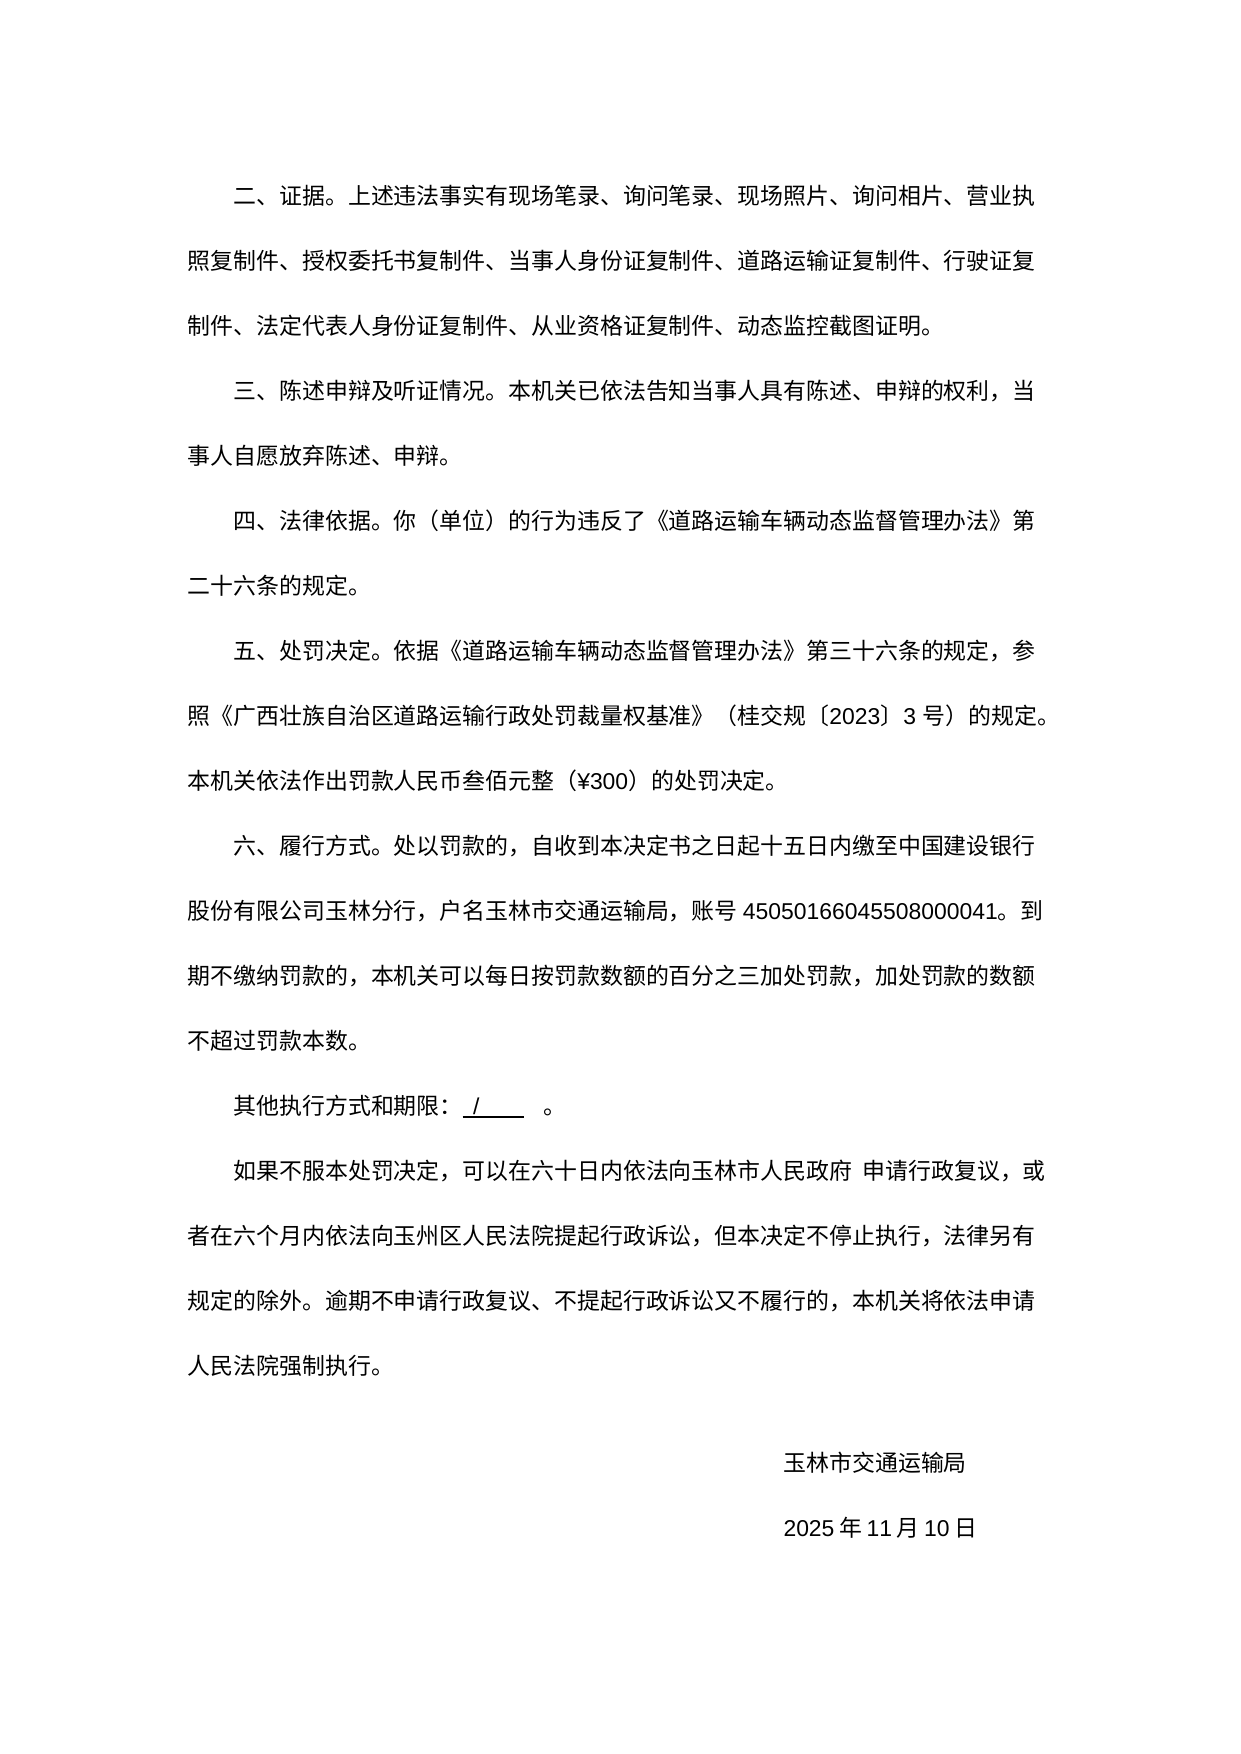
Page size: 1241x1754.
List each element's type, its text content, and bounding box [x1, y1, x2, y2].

text 如果不服本处罚决定，可以在六十日内依法向玉林市人民政府 申请行政复议，或者在六个月内依法向玉州区人民法院提起行政诉讼，但本决定不停止执行，法律另有规定的除外。逾期不申请行政复议、不提起行政诉讼又不履行的，本机关将依法申请人民法院强制执行。 [187, 1137, 1053, 1397]
text 四、法律依据。你（单位）的行为违反了《道路运输车辆动态监督管理办法》第二十六条的规定。 [187, 487, 1053, 617]
text 六、履行方式。处以罚款的，自收到本决定书之日起十五日内缴至中国建设银行股份有限公司玉林分行，户名玉林市交通运输局，账号 45050166045508000041。到期不缴纳罚款的，本机关可以每日按罚款数额的百分之三加处罚款，加处罚款的数额不超过罚款本数。 [187, 812, 1053, 1072]
text 二、证据。上述违法事实有现场笔录、询问笔录、现场照片、询问相片、营业执照复制件、授权委托书复制件、当事人身份证复制件、道路运输证复制件、行驶证复制件、法定代表人身份证复制件、从业资格证复制件、动态监控截图证明。 [187, 162, 1053, 357]
text 2025年11月10日 [187, 1494, 1053, 1559]
text 其他执行方式和期限： / 。 [187, 1072, 1053, 1137]
text 三、陈述申辩及听证情况。本机关已依法告知当事人具有陈述、申辩的权利，当事人自愿放弃陈述、申辩。 [187, 357, 1053, 487]
text 玉林市交通运输局 [187, 1429, 1053, 1494]
text 五、处罚决定。依据《道路运输车辆动态监督管理办法》第三十六条的规定，参照《广西壮族自治区道路运输行政处罚裁量权基准》（桂交规〔2023〕3 号）的规定。本机关依法作出罚款人民币叁佰元整（¥300）的处罚决定。 [187, 617, 1053, 812]
